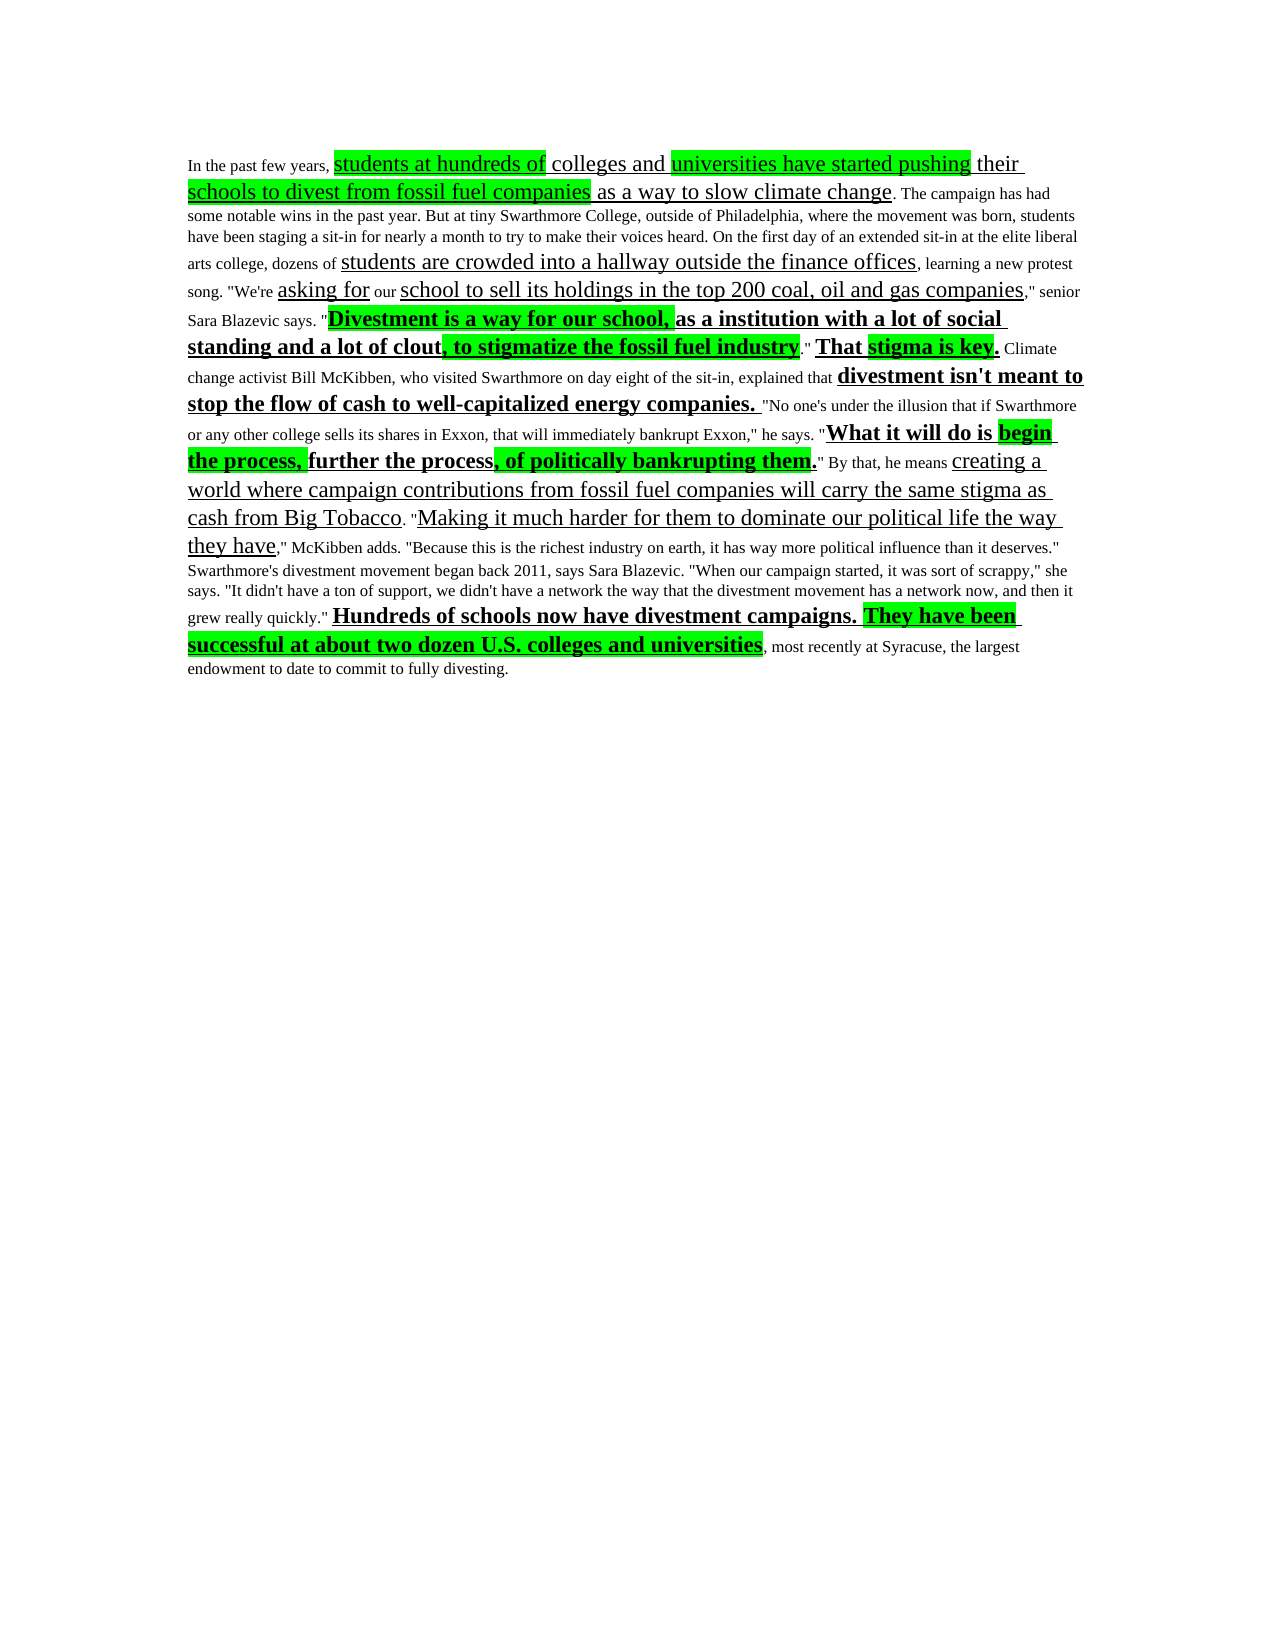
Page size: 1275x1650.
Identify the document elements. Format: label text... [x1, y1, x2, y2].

text In the past few years, students at hundreds of colleges and universities have started pushing their schools to divest from fossil fuel companies as a way to slow climate change. The campaign has had some notable wins in the past year. But at tiny Swarthmore College, outside of Philadelphia, where the movement was born, students have been staging a sit-in for nearly a month to try to make their voices heard. On the first day of an extended sit-in at the elite liberal arts college, dozens of students are crowded into a hallway outside the finance offices, learning a new protest song. "We're asking for our school to sell its holdings in the top 200 coal, oil and gas companies," senior Sara Blazevic says. "Divestment is a way for our school, as a institution with a lot of social standing and a lot of clout, to stigmatize the fossil fuel industry." That stigma is key. Climate change activist Bill McKibben, who visited Swarthmore on day eight of the sit-in, explained that divestment isn't meant to stop the flow of cash to well-capitalized energy companies. "No one's under the illusion that if Swarthmore or any other college sells its shares in Exxon, that will immediately bankrupt Exxon," he says. "What it will do is begin the process, further the process, of politically bankrupting them." By that, he means creating a world where campaign contributions from fossil fuel companies will carry the same stigma as cash from Big Tobacco. "Making it much harder for them to dominate our political life the way they have," McKibben adds. "Because this is the richest industry on earth, it has way more political influence than it deserves." Swarthmore's divestment movement began back 2011, says Sara Blazevic. "When our campaign started, it was sort of scrappy," she says. "It didn't have a ton of support, we didn't have a network the way that the divestment movement has a network now, and then it grew really quickly." Hundreds of schools now have divestment campaigns. They have been successful at about two dozen U.S. colleges and universities, most recently at Syracuse, the largest endowment to date to commit to fully divesting. [187, 150, 1087, 678]
